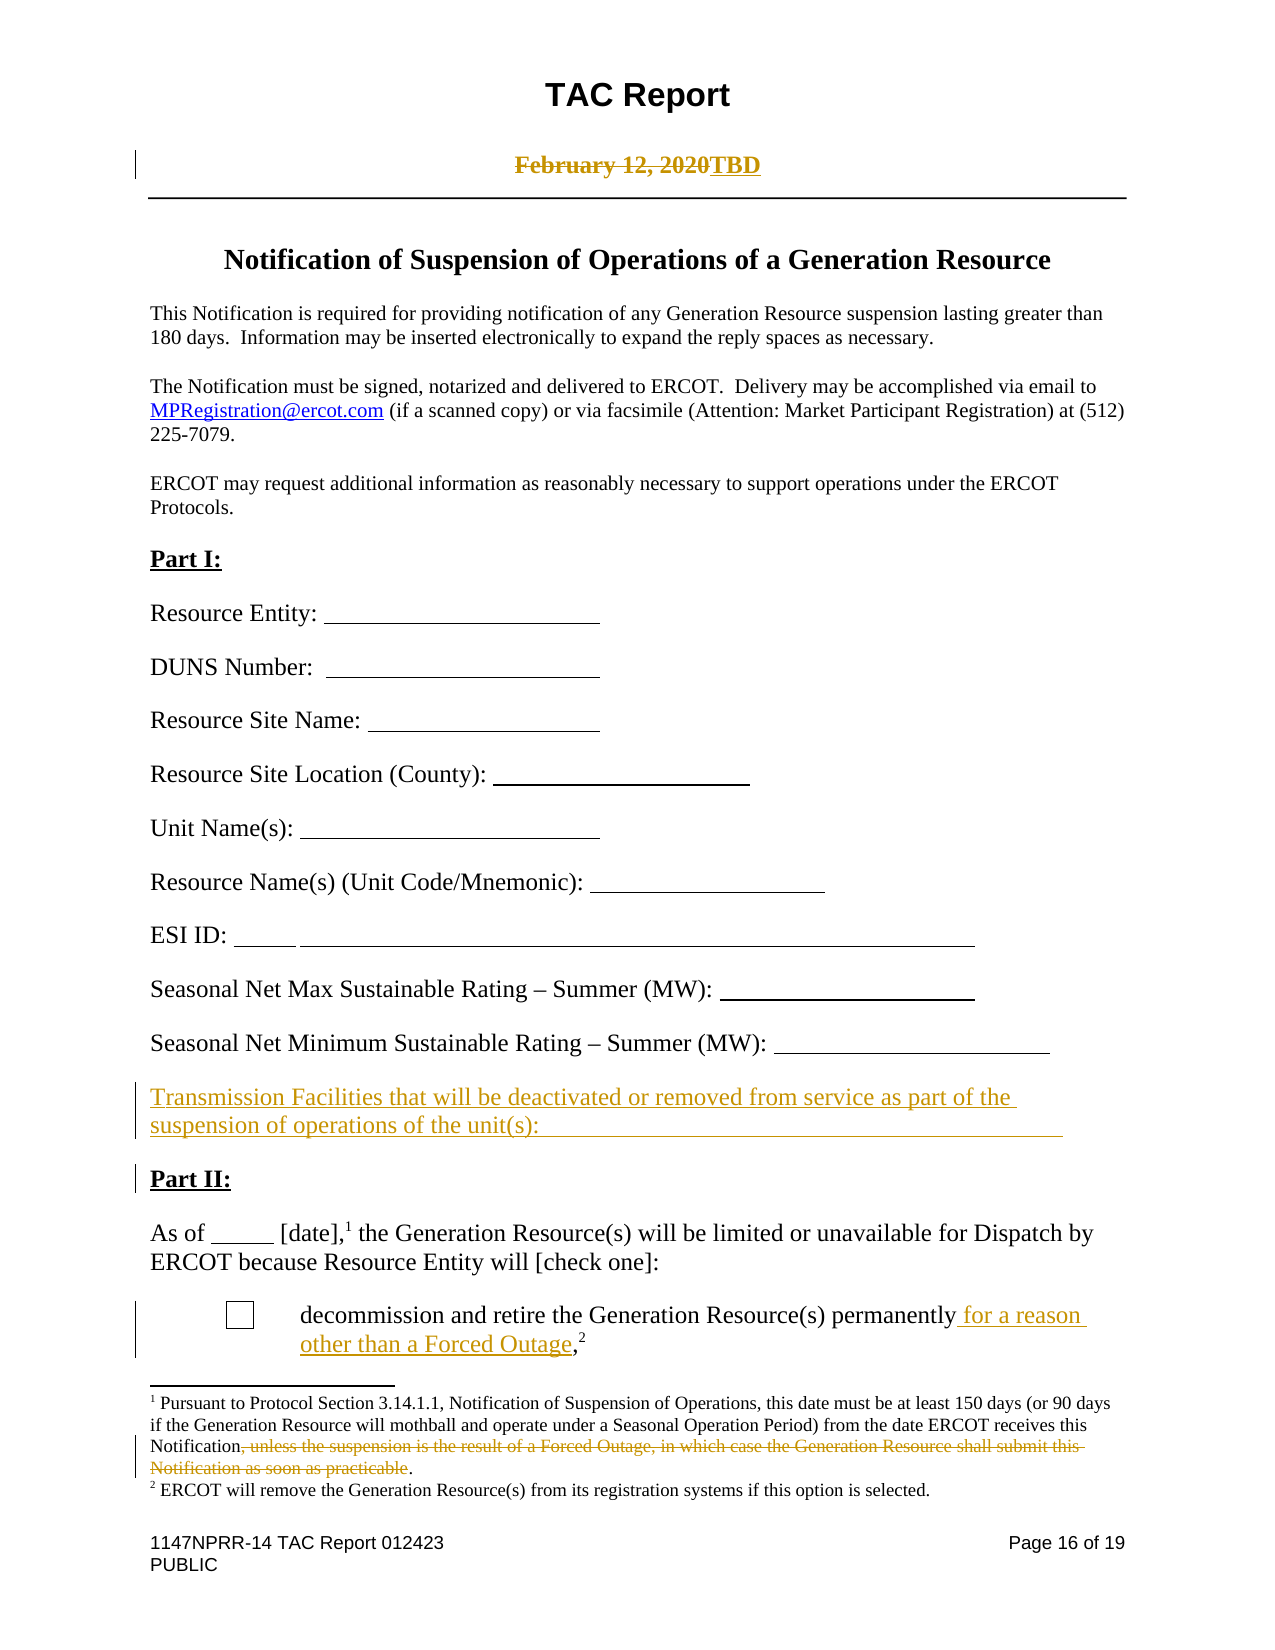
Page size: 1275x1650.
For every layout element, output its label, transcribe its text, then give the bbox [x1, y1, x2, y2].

text Notification of Suspension of Operations of a Generation Resource [150, 242, 1125, 276]
text ESI ID: [150, 921, 1125, 949]
text Resource Site Name: [150, 706, 1125, 734]
text Unit Name(s): [150, 813, 1125, 842]
text DUNS Number: [150, 652, 1125, 681]
text Resource Site Location (County): [150, 759, 1125, 788]
text Part II: [150, 1164, 1125, 1193]
text Seasonal Net Minimum Sustainable Rating – Summer (MW): [150, 1028, 1125, 1057]
text Seasonal Net Max Sustainable Rating – Summer (MW): [150, 974, 1125, 1003]
text ERCOT may request additional information as reasonably necessary to support operations under the ERCOT Protocols. [150, 471, 1125, 519]
text This Notification is required for providing notification of any Generation Resource suspension lasting greater than 180 days. Information may be inserted electronically to expand the reply spaces as necessary. [150, 301, 1125, 349]
list decommission and retire the Generation Resource(s) permanently, [225, 1301, 1125, 1358]
text Resource Name(s) (Unit Code/Mnemonic): [150, 867, 1125, 896]
text Resource Entity: [150, 598, 1125, 627]
text Part I: [150, 544, 1125, 573]
text The Notification must be signed, notarized and delivered to ERCOT. Delivery may be accomplished via email to MPRegistration@ercot.com (if a scanned copy) or via facsimile (Attention: Market Participant Registration) at (512) 225-7079. [150, 374, 1125, 446]
text As of [date], the Generation Resource(s) will be limited or unavailable for Dispatch by ERCOT because Resource Entity will [check one]: [150, 1218, 1125, 1276]
